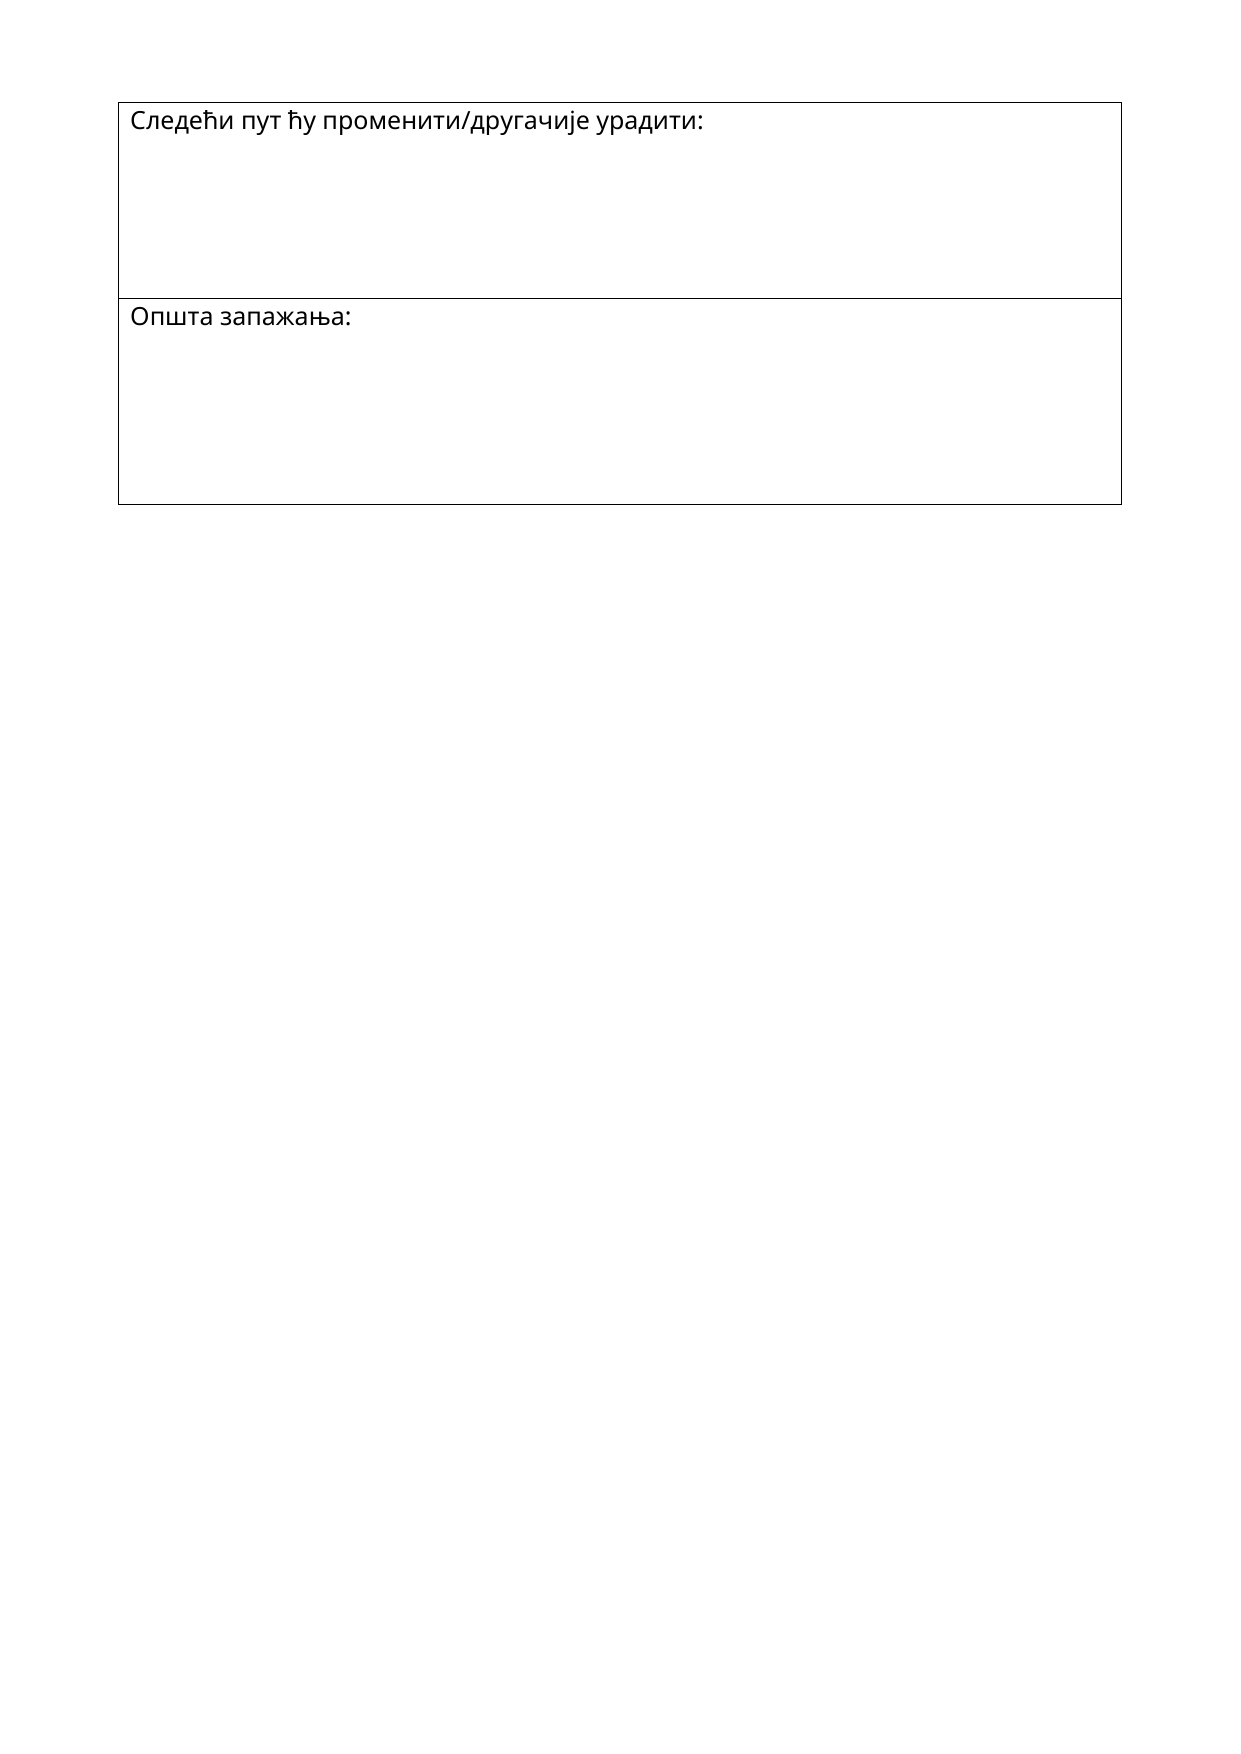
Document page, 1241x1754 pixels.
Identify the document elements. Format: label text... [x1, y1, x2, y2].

table_cell Следећи пут ћу променити/другачије урадити: [119, 103, 1121, 298]
table_cell Општа запажања: [119, 299, 1121, 504]
